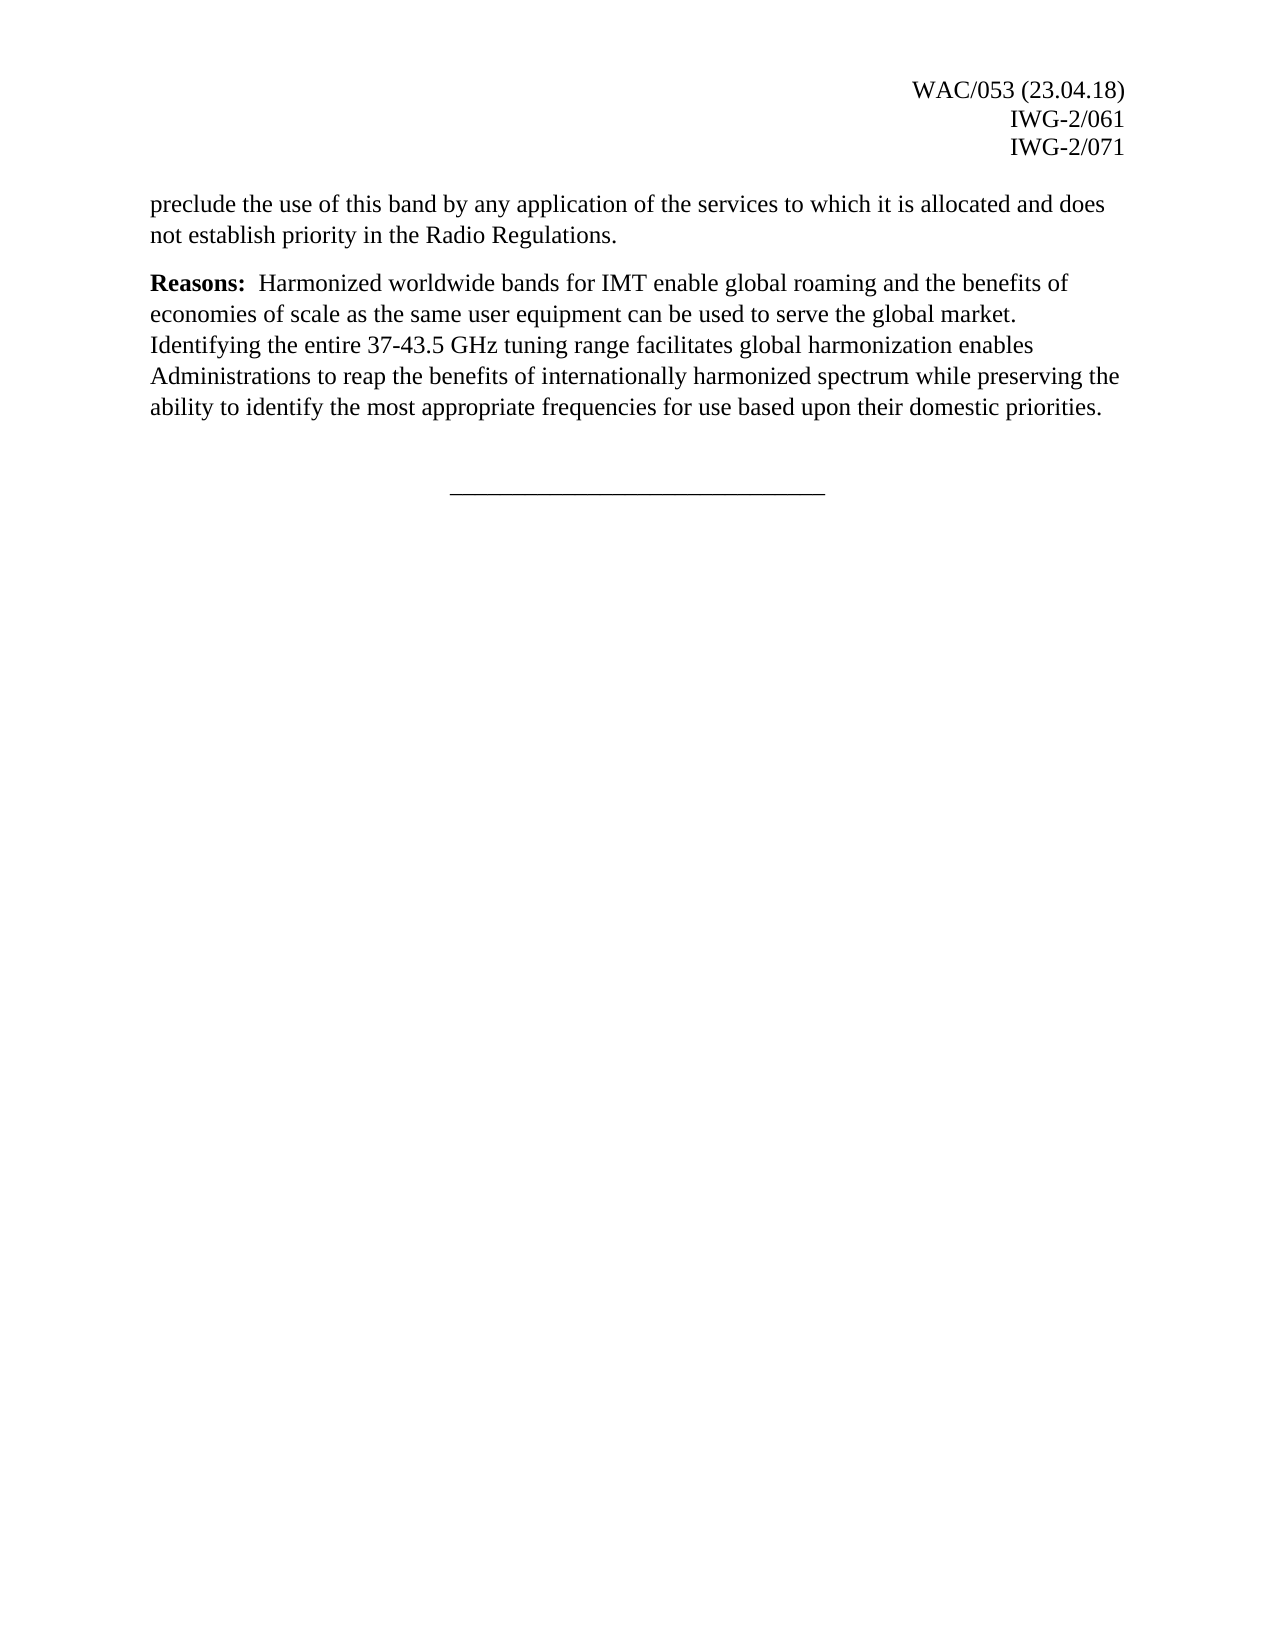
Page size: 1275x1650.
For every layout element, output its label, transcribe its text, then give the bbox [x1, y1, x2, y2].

text ______________________________ [150, 469, 1125, 497]
text Reasons: Harmonized worldwide bands for IMT enable global roaming and the benefits of economies of scale as the same user equipment can be used to serve the global market. Identifying the entire 37-43.5 GHz tuning range facilitates global harmonization enables Administrations to reap the benefits of internationally harmonized spectrum while preserving the ability to identify the most appropriate frequencies for use based upon their domestic priorities. [150, 268, 1125, 421]
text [150, 189, 1125, 249]
